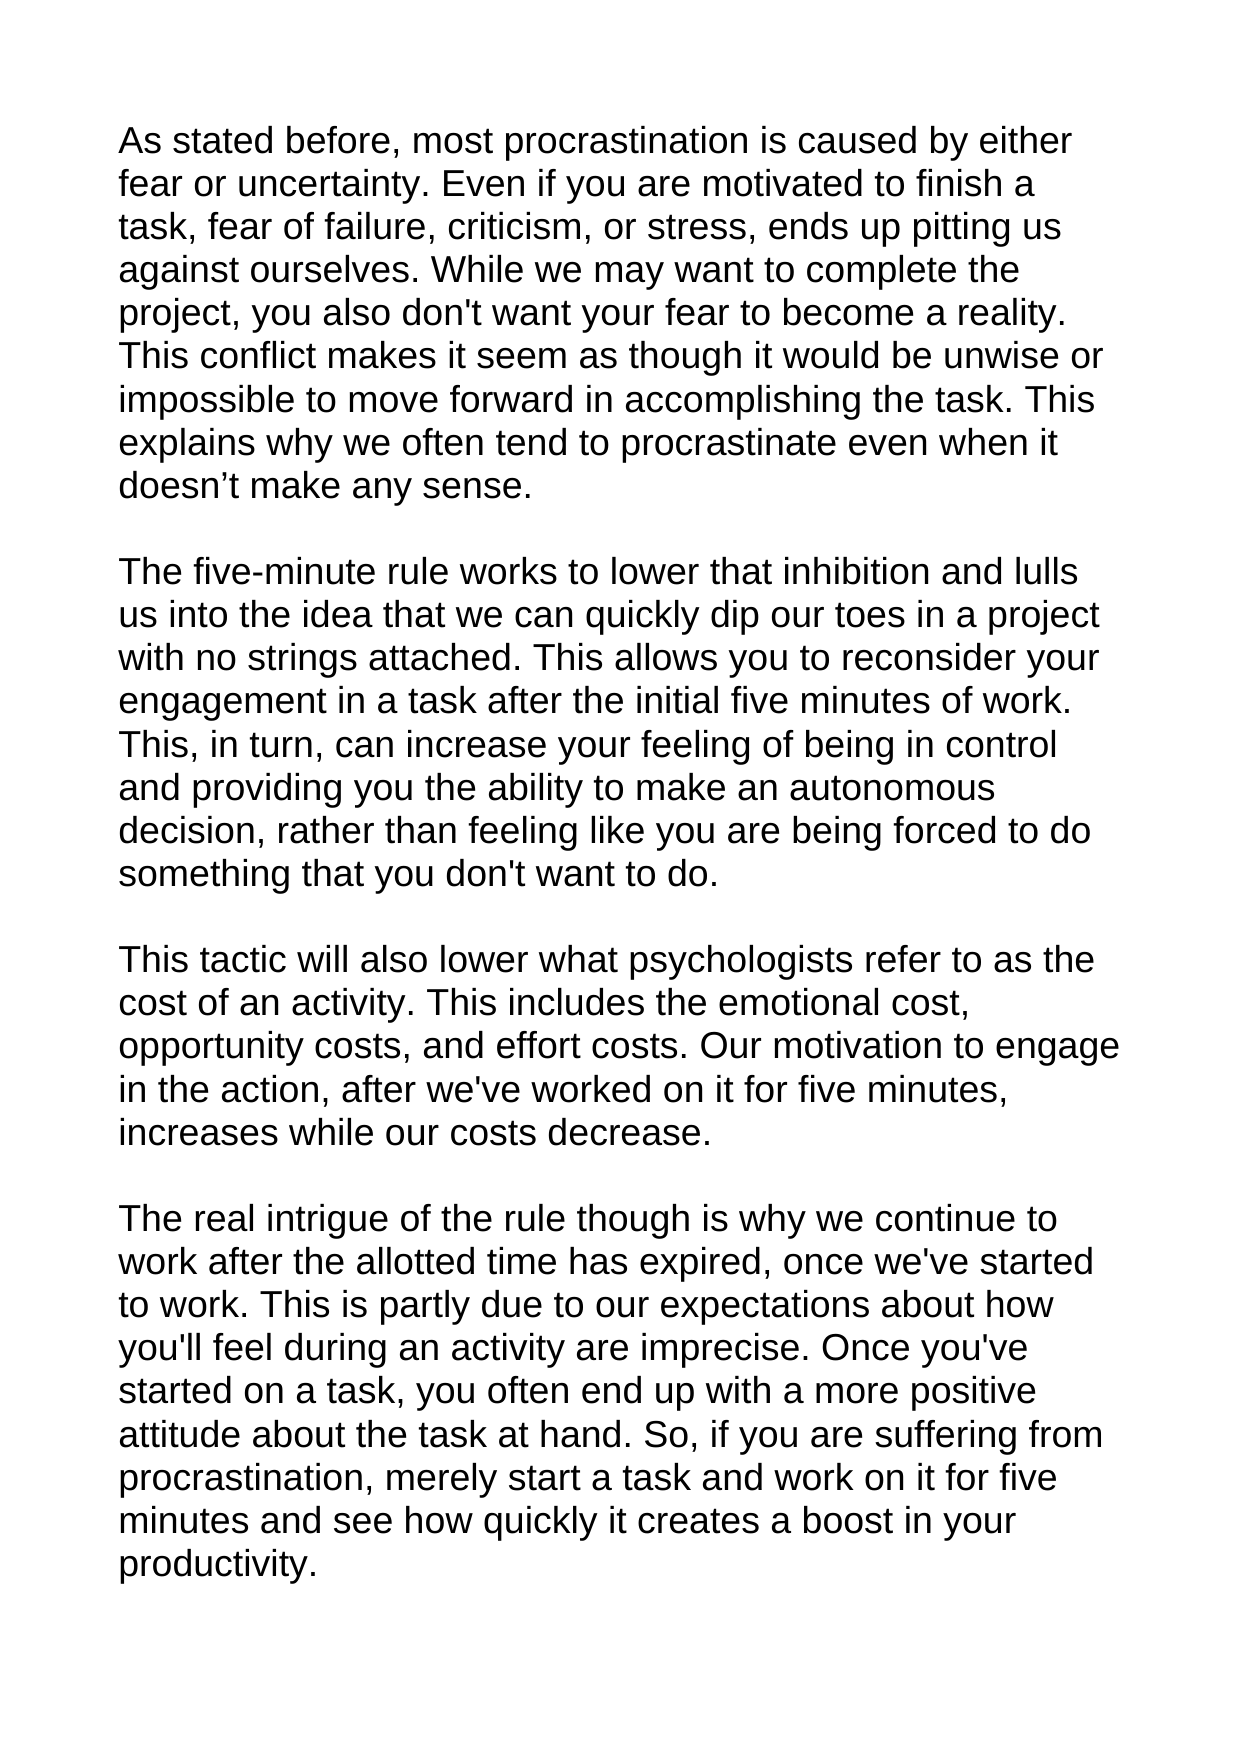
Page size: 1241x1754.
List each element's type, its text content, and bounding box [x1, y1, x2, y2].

text The real intrigue of the rule though is why we continue to work after the allotted time has expired, once we've started to work. This is partly due to our expectations about how you'll feel during an activity are imprecise. Once you've started on a task, you often end up with a more positive attitude about the task at hand. So, if you are suffering from procrastination, merely start a task and work on it for five minutes and see how quickly it creates a boost in your productivity. [118, 1196, 1122, 1584]
text The five-minute rule works to lower that inhibition and lulls us into the idea that we can quickly dip our toes in a project with no strings attached. This allows you to reconsider your engagement in a task after the initial five minutes of work. This, in turn, can increase your feeling of being in control and providing you the ability to make an autonomous decision, rather than feeling like you are being forced to do something that you don't want to do. [118, 549, 1122, 894]
text This tactic will also lower what psychologists refer to as the cost of an activity. This includes the emotional cost, opportunity costs, and effort costs. Our motivation to engage in the action, after we've worked on it for five minutes, increases while our costs decrease. [118, 937, 1122, 1153]
text As stated before, most procrastination is caused by either fear or uncertainty. Even if you are motivated to finish a task, fear of failure, criticism, or stress, ends up pitting us against ourselves. While we may want to complete the project, you also don't want your fear to become a reality. This conflict makes it seem as though it would be unwise or impossible to move forward in accomplishing the task. This explains why we often tend to procrastinate even when it doesn’t make any sense. [118, 118, 1122, 506]
